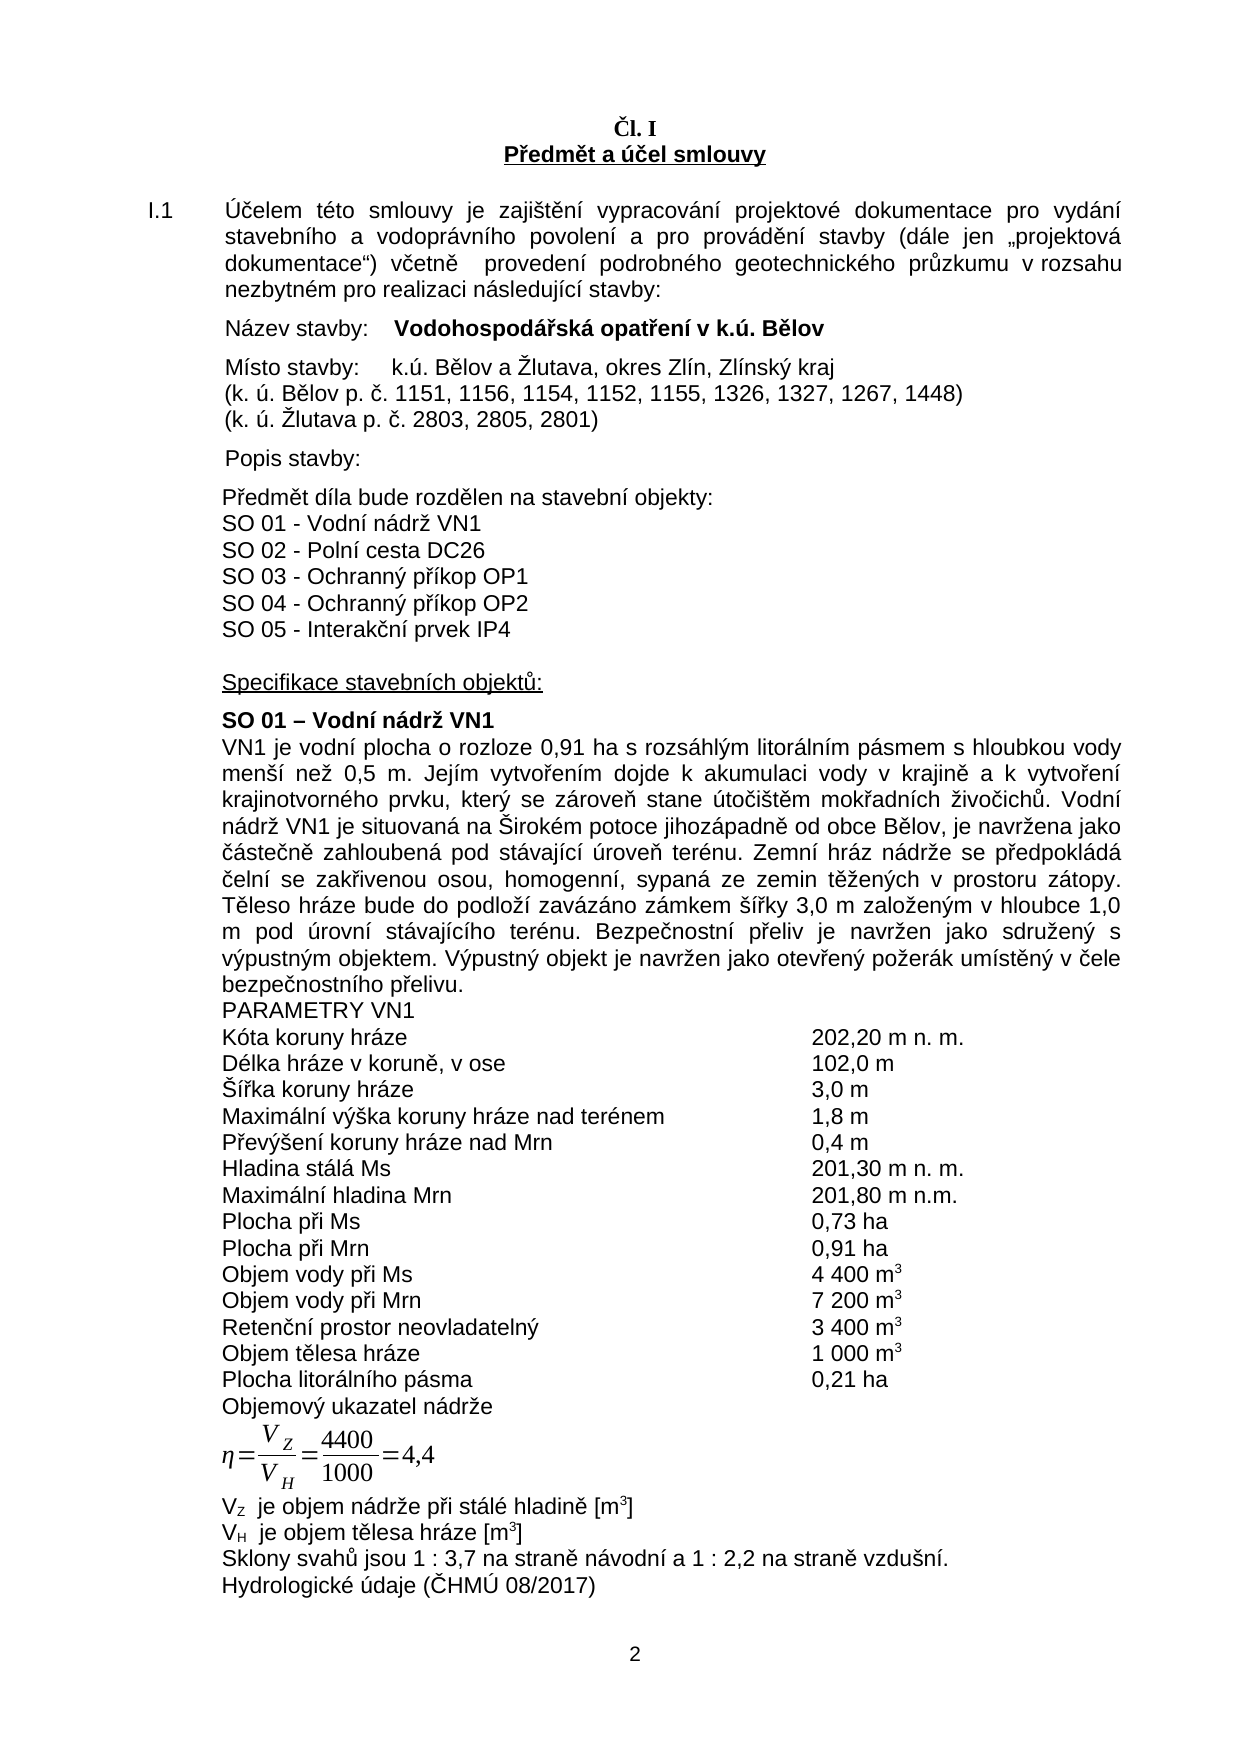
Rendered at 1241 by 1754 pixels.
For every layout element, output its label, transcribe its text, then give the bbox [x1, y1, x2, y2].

text Plocha litorálního pásma 0,21 ha [222, 1366, 1122, 1393]
text Šířka koruny hráze [222, 1076, 1122, 1103]
text VZ je objem nádrže při stálé hladině [m3] [222, 1493, 1122, 1519]
text PARAMETRY VN1 [222, 997, 1122, 1024]
text Předmět díla bude rozdělen na stavební objekty: [222, 484, 1122, 510]
text Objemový ukazatel nádrže [222, 1393, 1122, 1419]
text Plocha při Ms [222, 1208, 1122, 1234]
text Specifikace stavebních objektů: [222, 668, 1122, 695]
text Kóta koruny hráze n. m. [222, 1024, 1122, 1050]
text Maximální výška koruny hráze nad terénem [222, 1103, 1122, 1129]
text Hladina stálá Ms 201,30 m n. m. [222, 1155, 1122, 1182]
list Místo stavby: k.ú. Bělov a Žlutava, okres Zlín, Zlínský kraj [224, 354, 1122, 380]
text Převýšení koruny hráze nad Mrn 0,4 m [222, 1129, 1122, 1155]
list Účelem této smlouvy je zajištění vypracování projektové dokumentace pro vydání stavebního a vodoprávního povolení a pro provádění stavby (dále jen „projektová dokumentace“) včetně provedení podrobného geotechnického průzkumu v rozsahu nezbytném pro realizaci následující stavby: [148, 197, 1122, 302]
text SO 04 - Ochranný příkop OP2 [222, 589, 1122, 616]
text VH je objem tělesa hráze [m3] [222, 1519, 1122, 1545]
text Maximální hladina Mrn 201,80 m n.m. [222, 1182, 1122, 1208]
list Název stavby: Vodohospodářská opatření v k.ú. Bělov [224, 315, 1122, 341]
text Čl. I [148, 89, 1122, 141]
text SO 02 - Polní cesta DC26 [222, 537, 1122, 563]
text Sklony svahů jsou 1 : 3,7 na straně návodní a 1 : 2,2 na straně vzdušní. [222, 1545, 1122, 1572]
text Hydrologické údaje (ČHMÚ 08/2017) [148, 1572, 1122, 1598]
text SO 01 – Vodní nádrž VN1 [222, 707, 1122, 734]
text Předmět a účel smlouvy [148, 141, 1122, 168]
text (k. ú. Bělov p. č. 1151, 1156, 1154, 1152, 1155, 1326, 1327, 1267, 1448) [148, 380, 1122, 406]
text Retenční prostor neovladatelný 3 400 m3 [222, 1313, 1122, 1340]
text SO 01 - Vodní nádrž VN1 [222, 510, 1122, 537]
text (k. ú. Žlutava p. č. 2803, 2805, 2801) [148, 406, 1122, 433]
text SO 05 - Interakční prvek IP4 [222, 616, 1122, 642]
text VN1 je vodní plocha o rozloze 0,91 ha s rozsáhlým litorálním pásmem s hloubkou vody menší než 0,5 m. Jejím vytvořením dojde k akumulaci vody v krajině a k vytvoření krajinotvorného prvku, který se zároveň stane útočištěm mokřadních živočichů. Vodní nádrž VN1 je situovaná na Širokém potoce jihozápadně od obce Bělov, je navržena jako částečně zahloubená pod stávající úroveň terénu. Zemní hráz nádrže se předpokládá čelní se zakřivenou osou, homogenní, sypaná ze zemin těžených v prostoru zátopy. Těleso hráze bude do podloží zavázáno zámkem šířky 3,0 m založeným v hloubce 1,0 m pod úrovní stávajícího terénu. Bezpečnostní přeliv je navržen jako sdružený s výpustným objektem. Výpustný objekt je navržen jako otevřený požerák umístěný v čele bezpečnostního přelivu. [222, 734, 1122, 997]
text Objem tělesa hráze 1 000 m3 [222, 1340, 1122, 1366]
text Objem vody při Mrn 7 200 m3 [222, 1287, 1122, 1313]
text Plocha při Mrn 0,91 ha [222, 1234, 1122, 1261]
list Popis stavby: [224, 445, 1122, 472]
text Délka hráze v koruně, v ose [222, 1050, 1122, 1076]
text SO 03 - Ochranný příkop OP1 [222, 563, 1122, 589]
text Objem vody při Ms 4 400 m3 [222, 1261, 1122, 1287]
